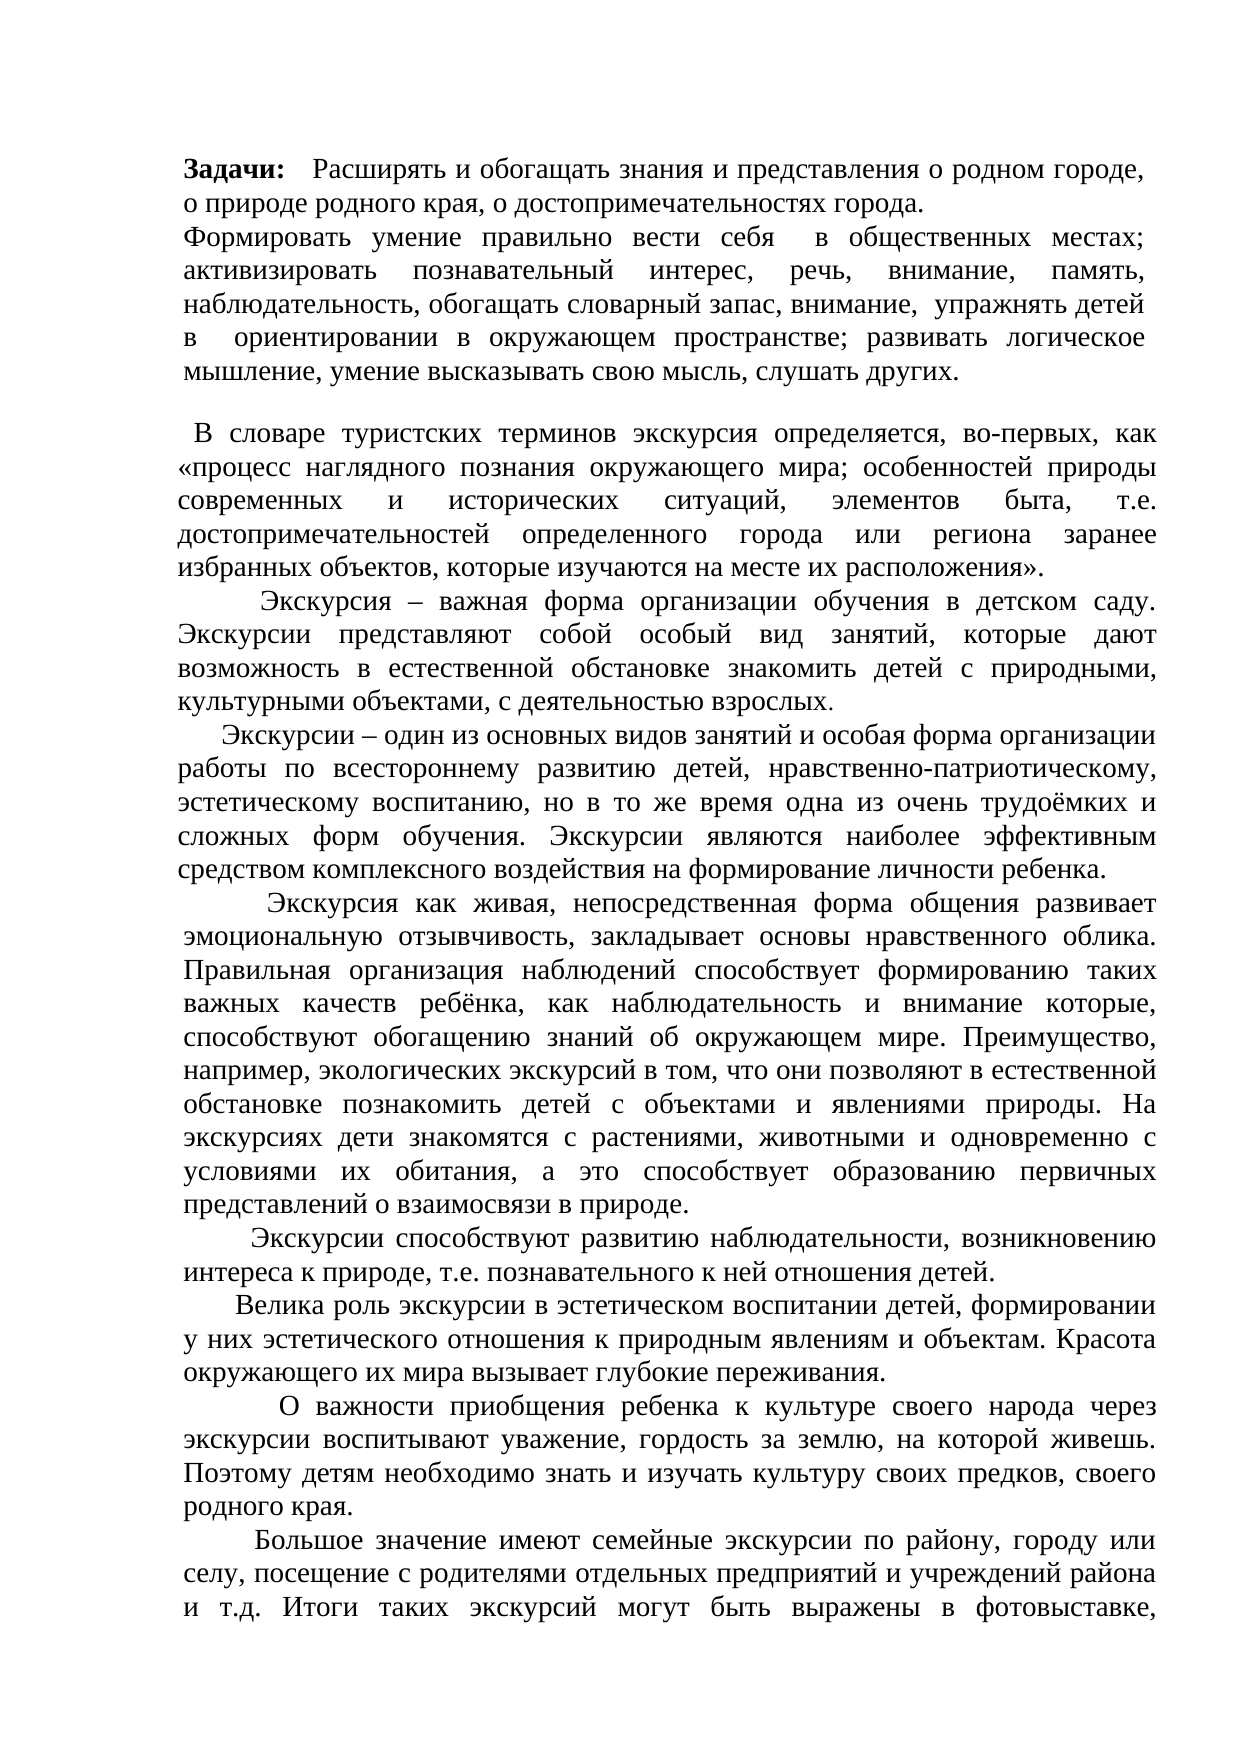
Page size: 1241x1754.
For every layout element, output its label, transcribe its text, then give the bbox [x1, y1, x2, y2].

text В словаре туристских терминов экскурсия определяется, во-первых, как «процесс наглядного познания окружающего мира; особенностей природы современных и исторических ситуаций, элементов быта, т.е. достопримечательностей определенного города или региона заранее избранных объектов, которые изучаются на месте их расположения». [177, 415, 1158, 583]
text Велика роль экскурсии в эстетическом воспитании детей, формировании у них эстетического отношения к природным явлениям и объектам. Красота окружающего их мира вызывает глубокие переживания. [177, 1287, 1152, 1388]
text Экскурсия – важная форма организации обучения в детском саду. Экскурсии представляют собой особый вид занятий, которые дают возможность в естественной обстановке знакомить детей с природными, культурными объектами, с деятельностью взрослых. [177, 583, 1158, 717]
text Экскурсия как живая, непосредственная форма общения развивает эмоциональную отзывчивость, закладывает основы нравственного облика. Правильная организация наблюдений способствует формированию таких важных качеств ребёнка, как наблюдательность и внимание которые, способствуют обогащению знаний об окружающем мире. Преимущество, например, экологических экскурсий в том, что они позволяют в естественной обстановке познакомить детей с объектами и явлениями природы. На экскурсиях дети знакомятся с растениями, животными и одновременно с условиями их обитания, а это способствует образованию первичных представлений о взаимосвязи в природе. [177, 885, 1152, 1220]
text Экскурсии способствуют развитию наблюдательности, возникновению интереса к природе, т.е. познавательного к ней отношения детей. [177, 1220, 1152, 1287]
text О важности приобщения ребенка к культуре своего народа через экскурсии воспитывают уважение, гордость за землю, на которой живешь. Поэтому детям необходимо знать и изучать культуру своих предков, своего родного края. [177, 1388, 1152, 1522]
text Экскурсии – один из основных видов занятий и особая форма организации работы по всестороннему развитию детей, нравственно-патриотическому, эстетическому воспитанию, но в то же время одна из очень трудоёмких и сложных форм обучения. Экскурсии являются наиболее эффективным средством комплексного воздействия на формирование личности ребенка. [177, 717, 1158, 885]
text Задачи: Расширять и обогащать знания и представления о родном городе, о природе родного края, о достопримечательностях города. [183, 152, 1146, 219]
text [177, 1522, 1152, 1623]
text Формировать умение правильно вести себя в общественных местах; активизировать познавательный интерес, речь, внимание, память, наблюдательность, обогащать словарный запас, внимание, упражнять детей в ориентировании в окружающем пространстве; развивать логическое мышление, умение высказывать свою мысль, слушать других. [183, 219, 1146, 386]
